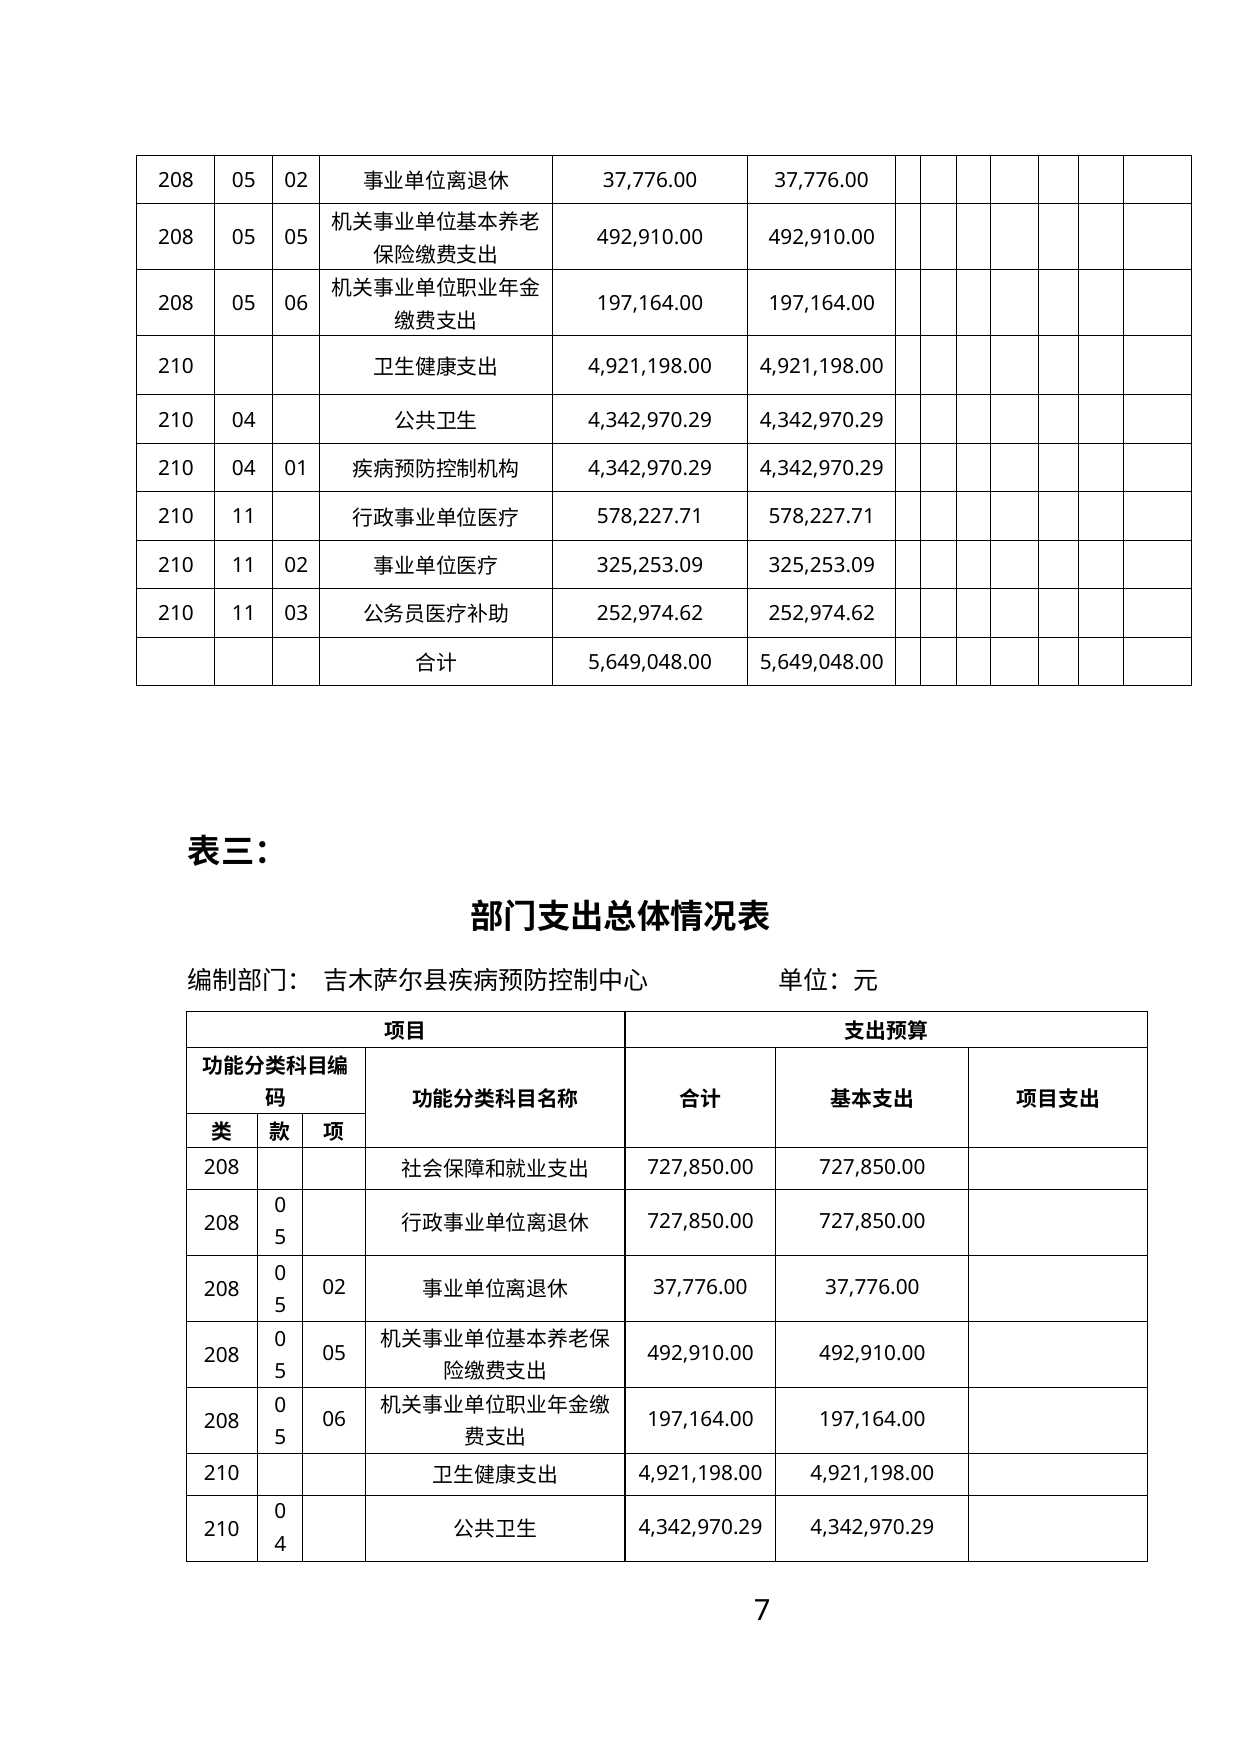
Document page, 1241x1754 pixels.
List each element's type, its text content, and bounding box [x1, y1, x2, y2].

table_cell [921, 336, 956, 394]
table_cell 11 [215, 541, 272, 588]
table_cell [896, 541, 920, 588]
table_cell 04 [215, 395, 272, 443]
table_cell [896, 156, 920, 203]
table_cell [921, 395, 956, 443]
text 表三： [187, 816, 1053, 881]
table_cell [991, 492, 1038, 540]
table_cell [1039, 492, 1078, 540]
table_cell 4,921,198.00 [626, 1454, 775, 1495]
table_cell [896, 270, 920, 335]
table_cell 事业单位离退休 [366, 1256, 624, 1321]
table_cell [1079, 589, 1123, 637]
table_cell 4,921,198.00 [553, 336, 747, 394]
table_cell [273, 336, 319, 394]
table_cell 功能分类科目名称 [366, 1048, 624, 1147]
table_cell [957, 638, 990, 685]
table_cell [1039, 204, 1078, 269]
table_cell 210 [187, 1496, 257, 1561]
table_cell 197,164.00 [553, 270, 747, 335]
table_cell 03 [273, 589, 319, 637]
table_cell 公共卫生 [366, 1496, 624, 1561]
table_cell 05 [258, 1190, 302, 1255]
table_cell 4,921,198.00 [776, 1454, 968, 1495]
table_cell 208 [137, 270, 214, 335]
table_cell [921, 492, 956, 540]
table_cell [273, 638, 319, 685]
table_cell [921, 589, 956, 637]
table_cell 05 [215, 270, 272, 335]
table_cell [137, 638, 214, 685]
table_cell [896, 444, 920, 491]
table_cell [957, 336, 990, 394]
table_cell [1124, 156, 1191, 203]
table_cell [1039, 156, 1078, 203]
table_cell [991, 204, 1038, 269]
table_cell [969, 1322, 1147, 1387]
table_cell 疾病预防控制机构 [320, 444, 552, 491]
table_cell [303, 1148, 365, 1189]
table_cell 37,776.00 [553, 156, 747, 203]
table_cell [1079, 156, 1123, 203]
table_cell [1079, 541, 1123, 588]
table_cell 210 [137, 444, 214, 491]
table_cell [1079, 492, 1123, 540]
table_cell [896, 204, 920, 269]
table_cell 197,164.00 [748, 270, 895, 335]
table_cell [991, 589, 1038, 637]
table_cell 社会保障和就业支出 [366, 1148, 624, 1189]
table_cell [957, 395, 990, 443]
table_cell 事业单位医疗 [320, 541, 552, 588]
table_cell 325,253.09 [748, 541, 895, 588]
table_cell [273, 492, 319, 540]
table_cell [303, 1190, 365, 1255]
text 编制部门： 吉木萨尔县疾病预防控制中心 单位：元 [187, 946, 1053, 1011]
table_cell 208 [187, 1190, 257, 1255]
table_cell [991, 270, 1038, 335]
table_cell 37,776.00 [776, 1256, 968, 1321]
table_cell [303, 1496, 365, 1561]
table_cell 252,974.62 [748, 589, 895, 637]
table_cell 款 [258, 1114, 302, 1147]
table_cell [1079, 336, 1123, 394]
text 部门支出总体情况表 [187, 881, 1053, 946]
table_cell 02 [273, 156, 319, 203]
table_cell 项目支出 [969, 1048, 1147, 1147]
table_cell [896, 336, 920, 394]
table_cell 卫生健康支出 [366, 1454, 624, 1495]
table_cell 02 [303, 1256, 365, 1321]
table_cell [1124, 270, 1191, 335]
table_cell 37,776.00 [748, 156, 895, 203]
table_cell [1039, 395, 1078, 443]
table_cell 5,649,048.00 [748, 638, 895, 685]
table_cell [896, 492, 920, 540]
table_header 项目 [187, 1012, 624, 1047]
table_cell 325,253.09 [553, 541, 747, 588]
table_cell [921, 444, 956, 491]
table_cell 01 [273, 444, 319, 491]
table_cell [969, 1388, 1147, 1453]
table_cell [969, 1454, 1147, 1495]
table_cell [1039, 336, 1078, 394]
table_cell [991, 541, 1038, 588]
table_cell [957, 204, 990, 269]
table_cell 功能分类科目编码 [187, 1048, 365, 1113]
table_cell [1039, 541, 1078, 588]
table_cell 事业单位离退休 [320, 156, 552, 203]
table_cell 行政事业单位医疗 [320, 492, 552, 540]
table_cell [1079, 204, 1123, 269]
table_cell [1079, 395, 1123, 443]
table_cell 4,342,970.29 [776, 1496, 968, 1561]
table_cell 727,850.00 [626, 1190, 775, 1255]
table_cell 208 [187, 1148, 257, 1189]
table_cell [1124, 204, 1191, 269]
table_cell 37,776.00 [626, 1256, 775, 1321]
table_cell [1079, 638, 1123, 685]
table_cell 197,164.00 [626, 1388, 775, 1453]
table_cell 行政事业单位离退休 [366, 1190, 624, 1255]
table_cell 机关事业单位基本养老保险缴费支出 [366, 1322, 624, 1387]
table_cell [258, 1454, 302, 1495]
table_cell 210 [137, 395, 214, 443]
table_cell [991, 395, 1038, 443]
table_cell [1124, 444, 1191, 491]
table_cell [921, 270, 956, 335]
table_cell [215, 638, 272, 685]
table_cell [957, 589, 990, 637]
table_cell 492,910.00 [553, 204, 747, 269]
table_cell [1039, 638, 1078, 685]
table_cell 492,910.00 [776, 1322, 968, 1387]
table_cell [1079, 444, 1123, 491]
table_cell 4,342,970.29 [553, 395, 747, 443]
table_header 支出预算 [626, 1012, 1147, 1047]
table_cell 727,850.00 [776, 1148, 968, 1189]
table_cell [957, 541, 990, 588]
table_cell [215, 336, 272, 394]
table_cell 类 [187, 1114, 257, 1147]
table_cell 492,910.00 [748, 204, 895, 269]
table_cell [957, 270, 990, 335]
table_cell 11 [215, 589, 272, 637]
table_cell 05 [273, 204, 319, 269]
table_cell 基本支出 [776, 1048, 968, 1147]
table_cell 727,850.00 [776, 1190, 968, 1255]
table_cell 合计 [626, 1048, 775, 1147]
table_cell [991, 638, 1038, 685]
table_cell [1124, 492, 1191, 540]
table_cell [1039, 444, 1078, 491]
table_cell [991, 336, 1038, 394]
table_cell [258, 1148, 302, 1189]
table_cell [991, 156, 1038, 203]
table_cell 208 [137, 156, 214, 203]
table_cell [1124, 541, 1191, 588]
table_cell 578,227.71 [748, 492, 895, 540]
table_cell 05 [215, 204, 272, 269]
table_cell 机关事业单位职业年金缴费支出 [366, 1388, 624, 1453]
table_cell [896, 589, 920, 637]
table_cell [921, 204, 956, 269]
table_cell 11 [215, 492, 272, 540]
table_cell 727,850.00 [626, 1148, 775, 1189]
table_cell [1079, 270, 1123, 335]
table_cell 04 [215, 444, 272, 491]
table_cell [1039, 589, 1078, 637]
table_cell 06 [303, 1388, 365, 1453]
table_cell [1124, 395, 1191, 443]
table_cell 04 [258, 1496, 302, 1561]
table_cell [991, 444, 1038, 491]
table_cell 4,921,198.00 [748, 336, 895, 394]
table_cell 公共卫生 [320, 395, 552, 443]
table_cell [969, 1496, 1147, 1561]
table_cell 项 [303, 1114, 365, 1147]
table_cell 机关事业单位基本养老保险缴费支出 [320, 204, 552, 269]
table_cell [957, 156, 990, 203]
table_cell 210 [137, 492, 214, 540]
table_cell [1124, 589, 1191, 637]
table_cell 公务员医疗补助 [320, 589, 552, 637]
table_cell [1039, 270, 1078, 335]
table_cell 208 [187, 1322, 257, 1387]
table_cell 210 [137, 541, 214, 588]
table_cell 492,910.00 [626, 1322, 775, 1387]
table_cell [921, 541, 956, 588]
table_cell 4,342,970.29 [626, 1496, 775, 1561]
table_cell [1124, 336, 1191, 394]
table_cell 合计 [320, 638, 552, 685]
table_cell 208 [187, 1256, 257, 1321]
table_cell 05 [303, 1322, 365, 1387]
table_cell 06 [273, 270, 319, 335]
table_cell [896, 638, 920, 685]
table_cell [273, 395, 319, 443]
table_cell [957, 492, 990, 540]
table_cell 5,649,048.00 [553, 638, 747, 685]
table_cell 197,164.00 [776, 1388, 968, 1453]
table_cell 208 [187, 1388, 257, 1453]
table_cell [969, 1190, 1147, 1255]
table_cell [921, 638, 956, 685]
table_cell 02 [273, 541, 319, 588]
table_cell 252,974.62 [553, 589, 747, 637]
table_cell [896, 395, 920, 443]
table_cell [969, 1256, 1147, 1321]
table_cell 卫生健康支出 [320, 336, 552, 394]
table_cell 210 [137, 589, 214, 637]
table_cell 05 [258, 1256, 302, 1321]
table_cell [303, 1454, 365, 1495]
table_cell 05 [258, 1322, 302, 1387]
table_cell 05 [258, 1388, 302, 1453]
table_cell [921, 156, 956, 203]
table_cell 4,342,970.29 [748, 395, 895, 443]
table_cell 208 [137, 204, 214, 269]
table_cell 05 [215, 156, 272, 203]
table_cell 4,342,970.29 [748, 444, 895, 491]
table_cell 4,342,970.29 [553, 444, 747, 491]
table_cell 机关事业单位职业年金缴费支出 [320, 270, 552, 335]
table_cell 578,227.71 [553, 492, 747, 540]
table_cell [1124, 638, 1191, 685]
table_cell 210 [187, 1454, 257, 1495]
table_cell [957, 444, 990, 491]
table_cell [969, 1148, 1147, 1189]
table_cell 210 [137, 336, 214, 394]
